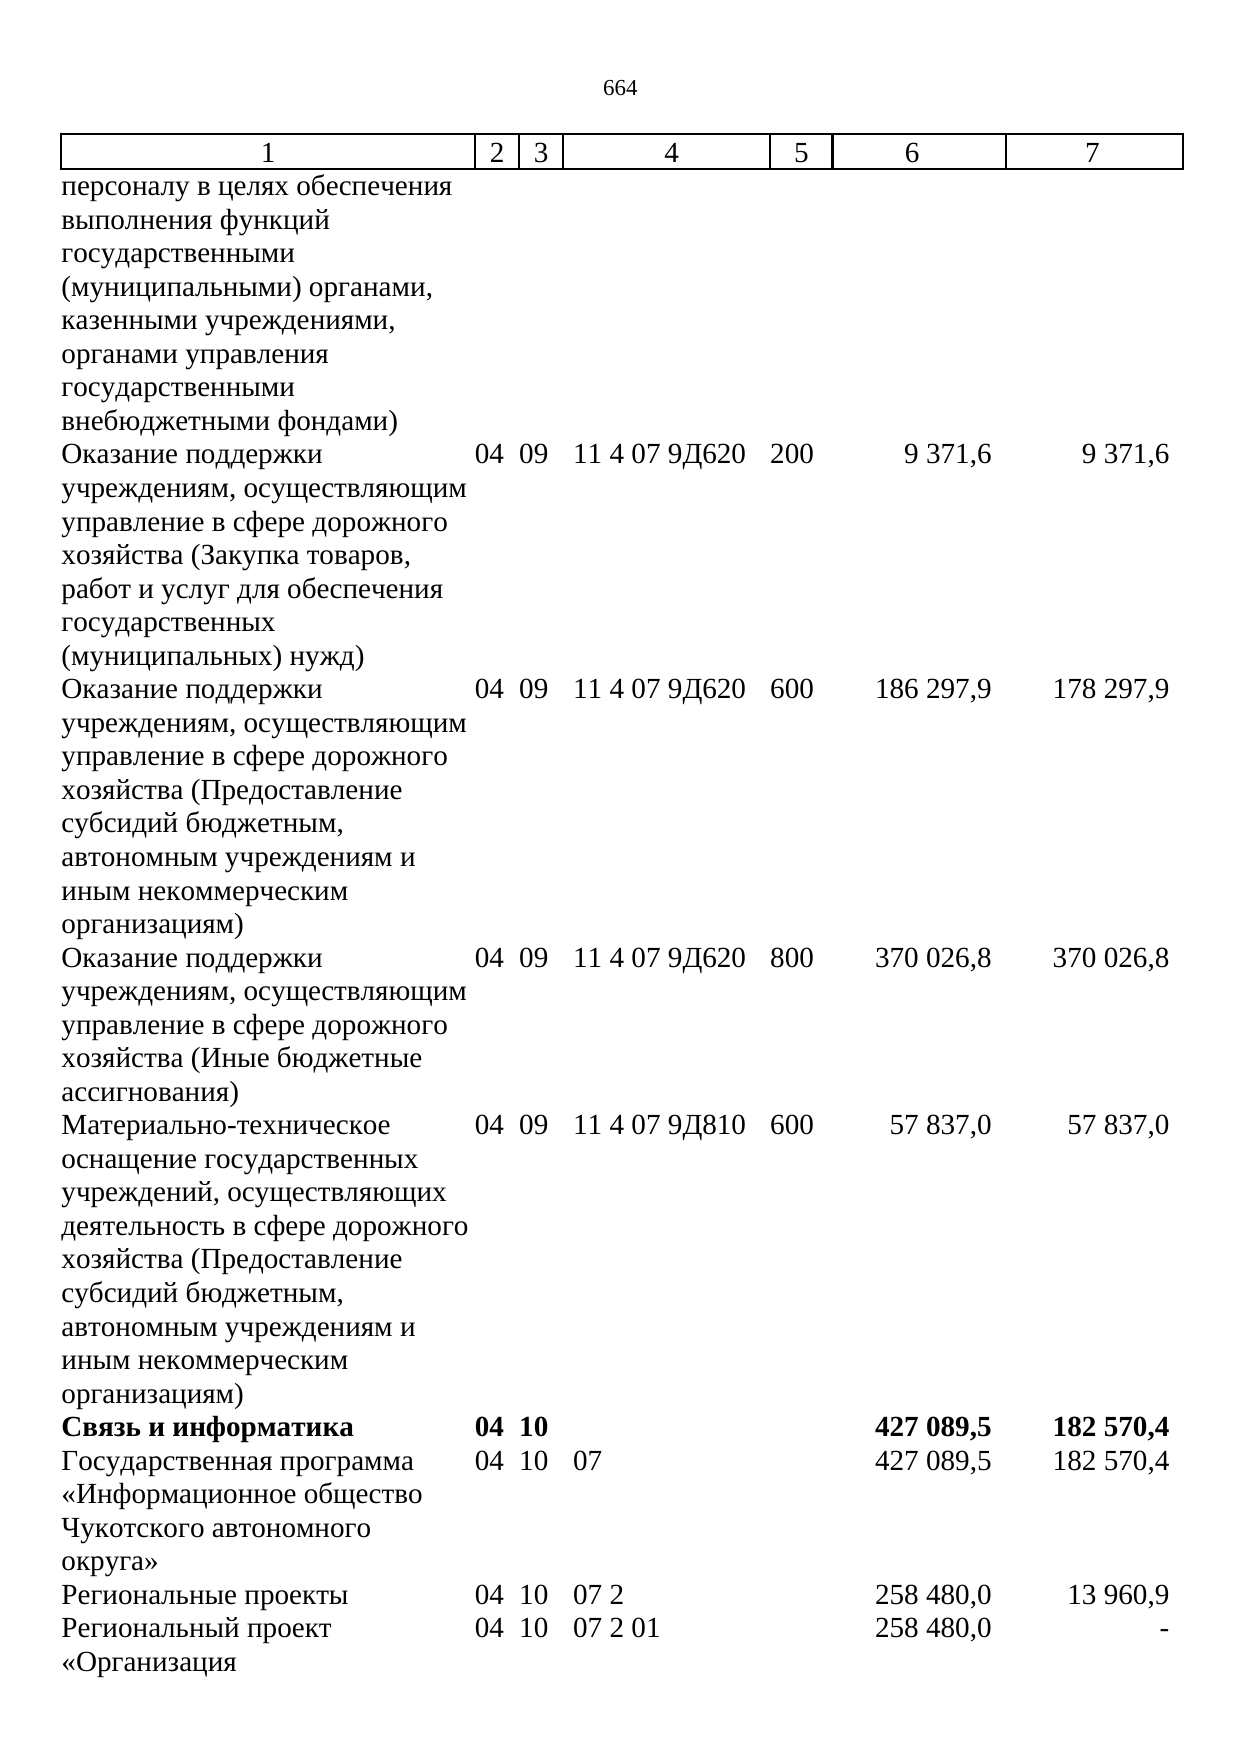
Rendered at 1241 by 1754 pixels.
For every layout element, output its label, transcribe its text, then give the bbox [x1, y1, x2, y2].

table_header 5 [771, 135, 831, 168]
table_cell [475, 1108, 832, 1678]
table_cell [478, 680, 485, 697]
table_header 6 [834, 135, 1005, 168]
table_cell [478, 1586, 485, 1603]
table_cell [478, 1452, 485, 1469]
table_header 1 [62, 135, 474, 168]
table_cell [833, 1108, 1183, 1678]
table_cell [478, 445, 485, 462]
table_header 7 [1007, 135, 1182, 168]
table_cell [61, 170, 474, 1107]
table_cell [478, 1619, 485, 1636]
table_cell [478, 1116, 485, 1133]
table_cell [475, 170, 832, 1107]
table_header 2 [476, 135, 518, 168]
table_header 4 [564, 135, 769, 168]
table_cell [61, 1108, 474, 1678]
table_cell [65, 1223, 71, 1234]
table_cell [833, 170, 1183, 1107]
table_header 3 [520, 135, 562, 168]
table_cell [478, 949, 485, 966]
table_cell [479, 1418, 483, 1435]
